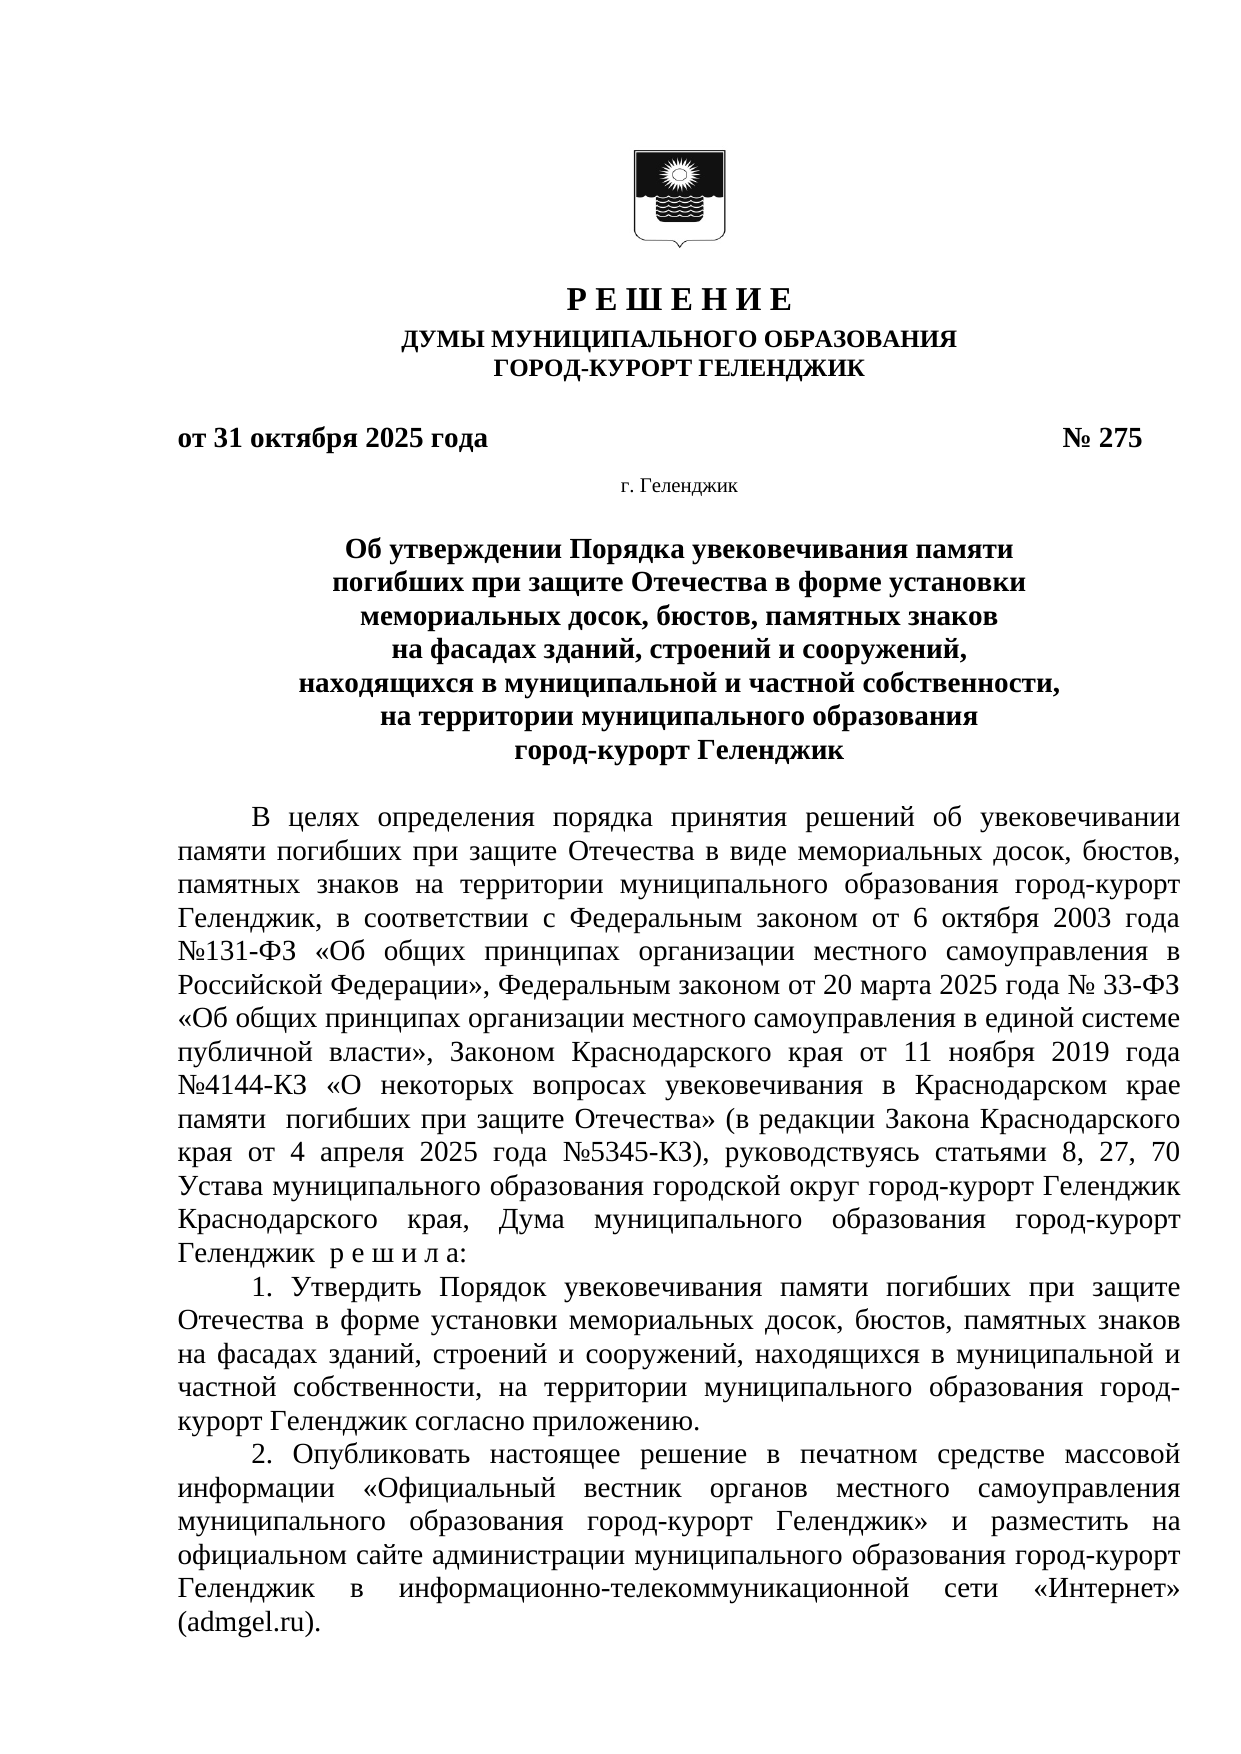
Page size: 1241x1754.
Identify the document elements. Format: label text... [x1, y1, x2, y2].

text ГОРОД-КУРОРТ ГЕЛЕНДЖИК [177, 353, 1181, 382]
picture [612, 118, 747, 279]
text мемориальных досок, бюстов, памятных знаков [177, 598, 1181, 631]
text Р Е Ш Е Н И Е [177, 279, 1181, 317]
text 1. Утвердить Порядок увековечивания памяти погибших при защите Отечества в форме установки мемориальных досок, бюстов, памятных знаков на фасадах зданий, строений и сооружений, находящихся в муниципальной и частной собственности, на территории муниципального образования город-курорт Геленджик согласно приложению. [177, 1269, 1181, 1436]
text 2. Опубликовать настоящее решение в печатном средстве массовой информации «Официальный вестник органов местного самоуправления муниципального образования город-курорт Геленджик» и разместить на официальном сайте администрации муниципального образования город-курорт Геленджик в информационно-телекоммуникационной сети «Интернет» (admgel.ru). [177, 1436, 1181, 1638]
text Об утверждении Порядка увековечивания памяти [177, 531, 1181, 564]
text город-курорт Геленджик [177, 732, 1181, 766]
text на фасадах зданий, строений и сооружений, [177, 631, 1181, 665]
text от 31 октября 2025 года № 275 [177, 420, 1181, 454]
text погибших при защите Отечества в форме установки [177, 564, 1181, 598]
text ДУМЫ МУНИЦИПАЛЬНОГО ОБРАЗОВАНИЯ [177, 324, 1181, 353]
text на территории муниципального образования [177, 698, 1181, 732]
text находящихся в муниципальной и частной собственности, [177, 665, 1181, 698]
text В целях определения порядка принятия решений об увековечивании памяти погибших при защите Отечества в виде мемориальных досок, бюстов, памятных знаков на территории муниципального образования город-курорт Геленджик, в соответствии с Федеральным законом от 6 октября 2003 года №131-ФЗ «Об общих принципах организации местного самоуправления в Российской Федерации», Федеральным законом от 20 марта 2025 года № 33-ФЗ «Об общих принципах организации местного самоуправления в единой системе публичной власти», Законом Краснодарского края от 11 ноября 2019 года №4144-КЗ «О некоторых вопросах увековечивания в Краснодарском крае памяти погибших при защите Отечества» (в редакции Закона Краснодарского края от 4 апреля 2025 года №5345-КЗ), руководствуясь статьями 8, 27, 70 Устава муниципального образования городской округ город-курорт Геленджик Краснодарского края, Дума муниципального образования город-курорт Геленджик р е ш и л а: [177, 799, 1181, 1269]
text г. Геленджик [177, 473, 1181, 497]
